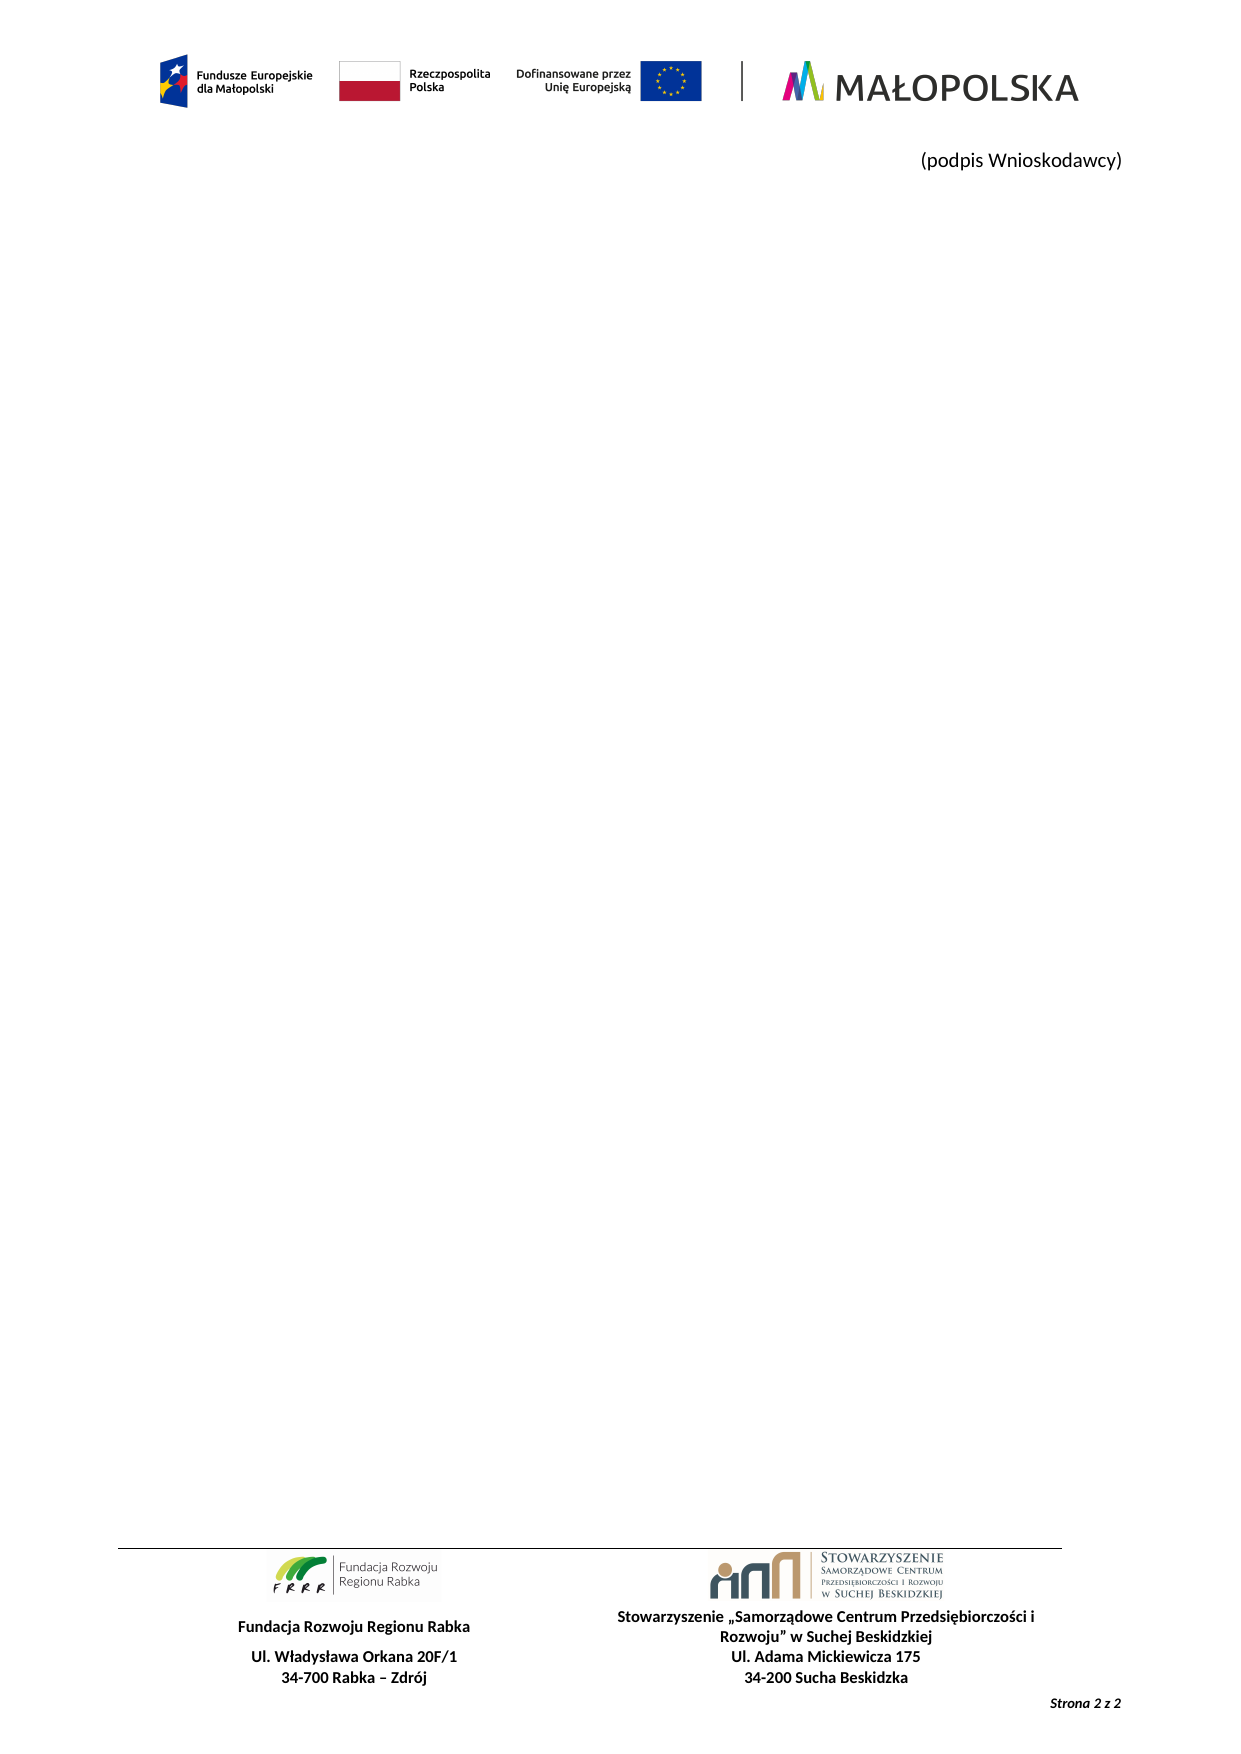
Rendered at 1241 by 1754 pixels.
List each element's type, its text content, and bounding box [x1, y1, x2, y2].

picture [147, 41, 1093, 121]
picture [266, 1549, 442, 1602]
picture [707, 1549, 945, 1601]
text (podpis Wnioskodawcy) [148, 148, 1122, 173]
